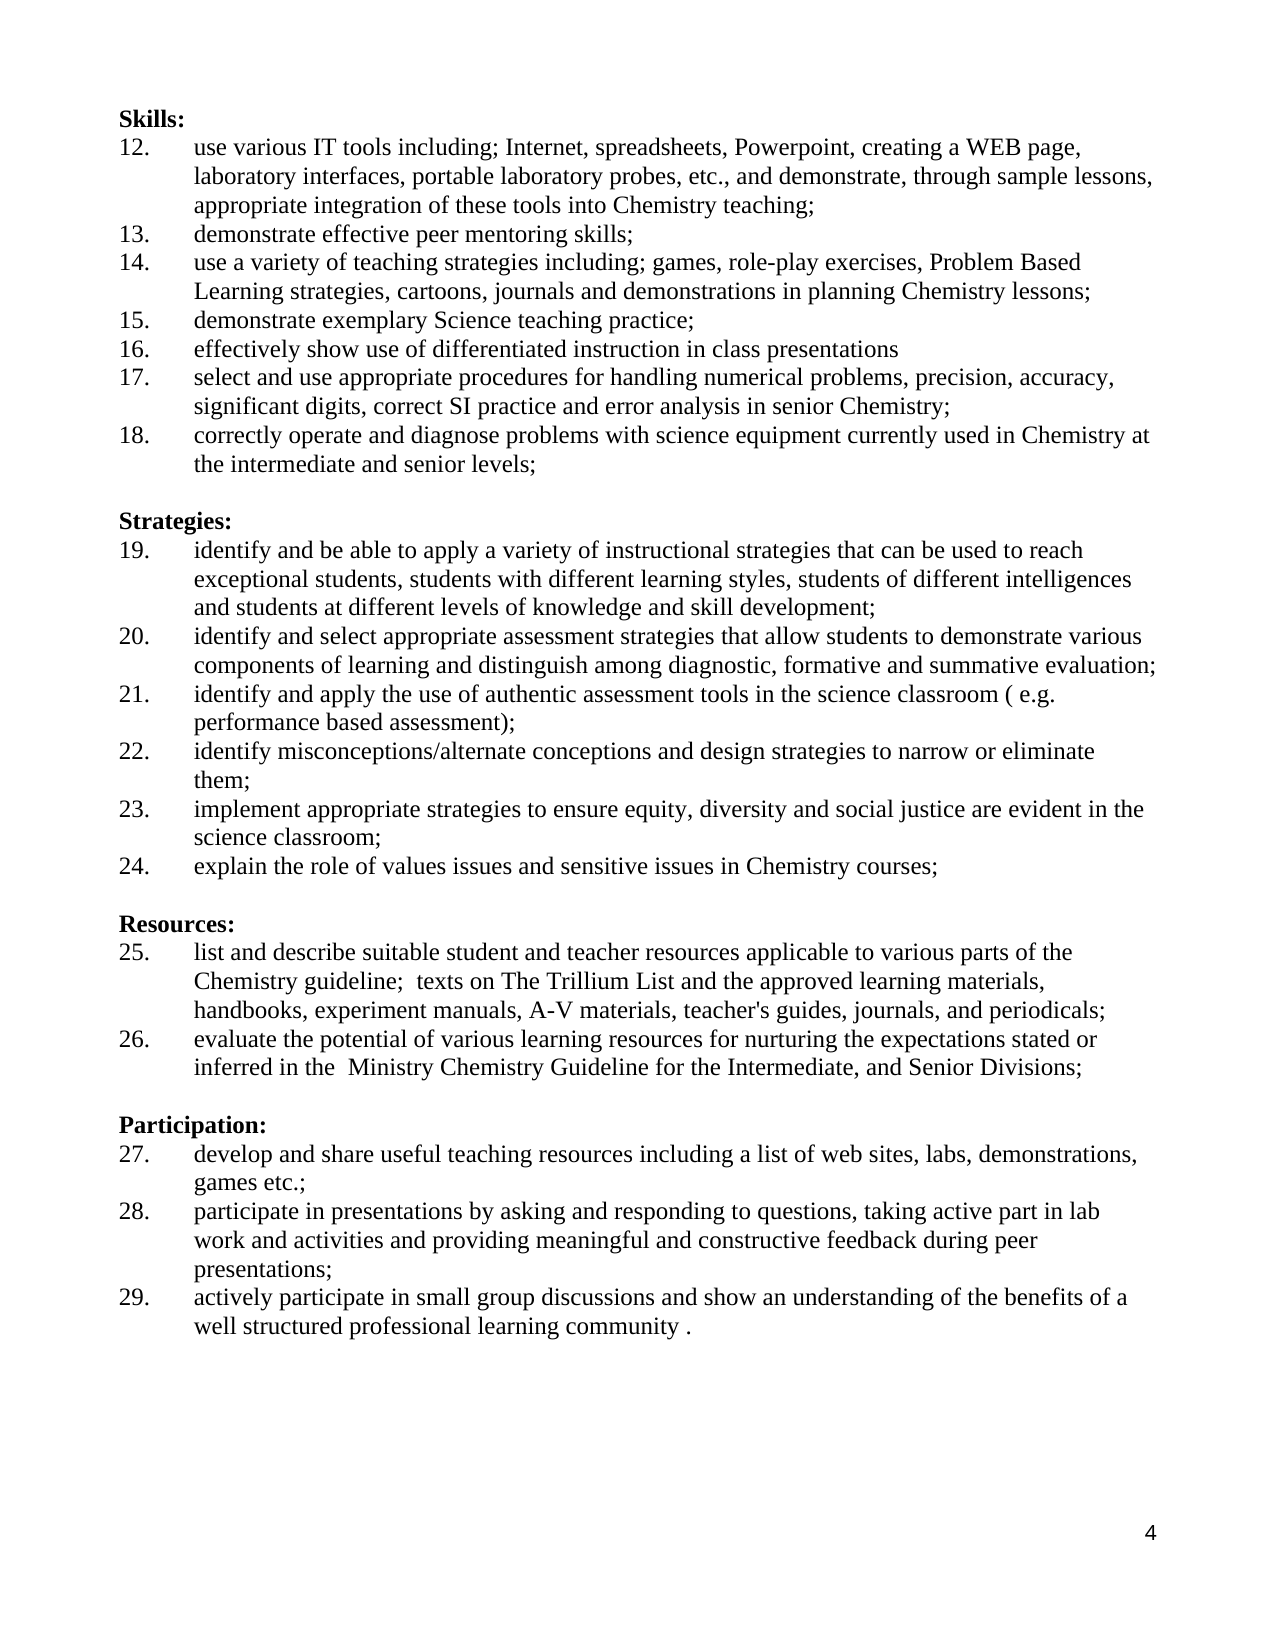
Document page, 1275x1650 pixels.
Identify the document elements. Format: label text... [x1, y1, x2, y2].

list 17. select and use appropriate procedures for handling numerical problems, precision, accuracy, significant digits, correct SI practice and error analysis in senior Chemistry; [118, 362, 1156, 420]
text Skills: [118, 104, 1156, 132]
text 26. evaluate the potential of various learning resources for nurturing the expectations stated or inferred in the Ministry Chemistry Guideline for the Intermediate, and Senior Divisions; [118, 1024, 1156, 1081]
list 14. use a variety of teaching strategies including; games, role-play exercises, Problem Based Learning strategies, cartoons, journals and demonstrations in planning Chemistry lessons; [118, 247, 1156, 305]
text 29. actively participate in small group discussions and show an understanding of the benefits of a well structured professional learning community . [118, 1282, 1156, 1340]
list 15. demonstrate exemplary Science teaching practice; [118, 305, 1156, 334]
text 18. correctly operate and diagnose problems with science equipment currently used in Chemistry at the intermediate and senior levels; [118, 420, 1156, 477]
text 25. list and describe suitable student and teacher resources applicable to various parts of the Chemistry guideline; texts on The Trillium List and the approved learning materials, handbooks, experiment manuals, A-V materials, teacher's guides, journals, and periodicals; [118, 937, 1156, 1024]
list Resources: [118, 909, 1156, 937]
list 13. demonstrate effective peer mentoring skills; [118, 219, 1156, 247]
list 16. effectively show use of differentiated instruction in class presentations [118, 334, 1156, 362]
list 22. identify misconceptions/alternate conceptions and design strategies to narrow or eliminate them; [118, 736, 1156, 794]
text 24. explain the role of values issues and sensitive issues in Chemistry courses; [118, 851, 1156, 880]
list 19. identify and be able to apply a variety of instructional strategies that can be used to reach exceptional students, students with different learning styles, students of different intelligences and students at different levels of knowledge and skill development; [118, 535, 1156, 621]
list 27. develop and share useful teaching resources including a list of web sites, labs, demonstrations, games etc.; [118, 1139, 1156, 1196]
list 20. identify and select appropriate assessment strategies that allow students to demonstrate various components of learning and distinguish among diagnostic, formative and summative evaluation; [118, 621, 1156, 679]
text Participation: [118, 1110, 1156, 1139]
list 23. implement appropriate strategies to ensure equity, diversity and social justice are evident in the science classroom; [118, 794, 1156, 851]
text Strategies: [118, 506, 1156, 535]
list 28. participate in presentations by asking and responding to questions, taking active part in lab work and activities and providing meaningful and constructive feedback during peer presentations; [118, 1196, 1156, 1282]
list 21. identify and apply the use of authentic assessment tools in the science classroom ( e.g. performance based assessment); [118, 679, 1156, 736]
list 12. use various IT tools including; Internet, spreadsheets, Powerpoint, creating a page, laboratory interfaces, portable laboratory probes, etc., and demonstrate, through sample lessons, appropriate integration of these tools into Chemistry teaching; [118, 132, 1156, 219]
